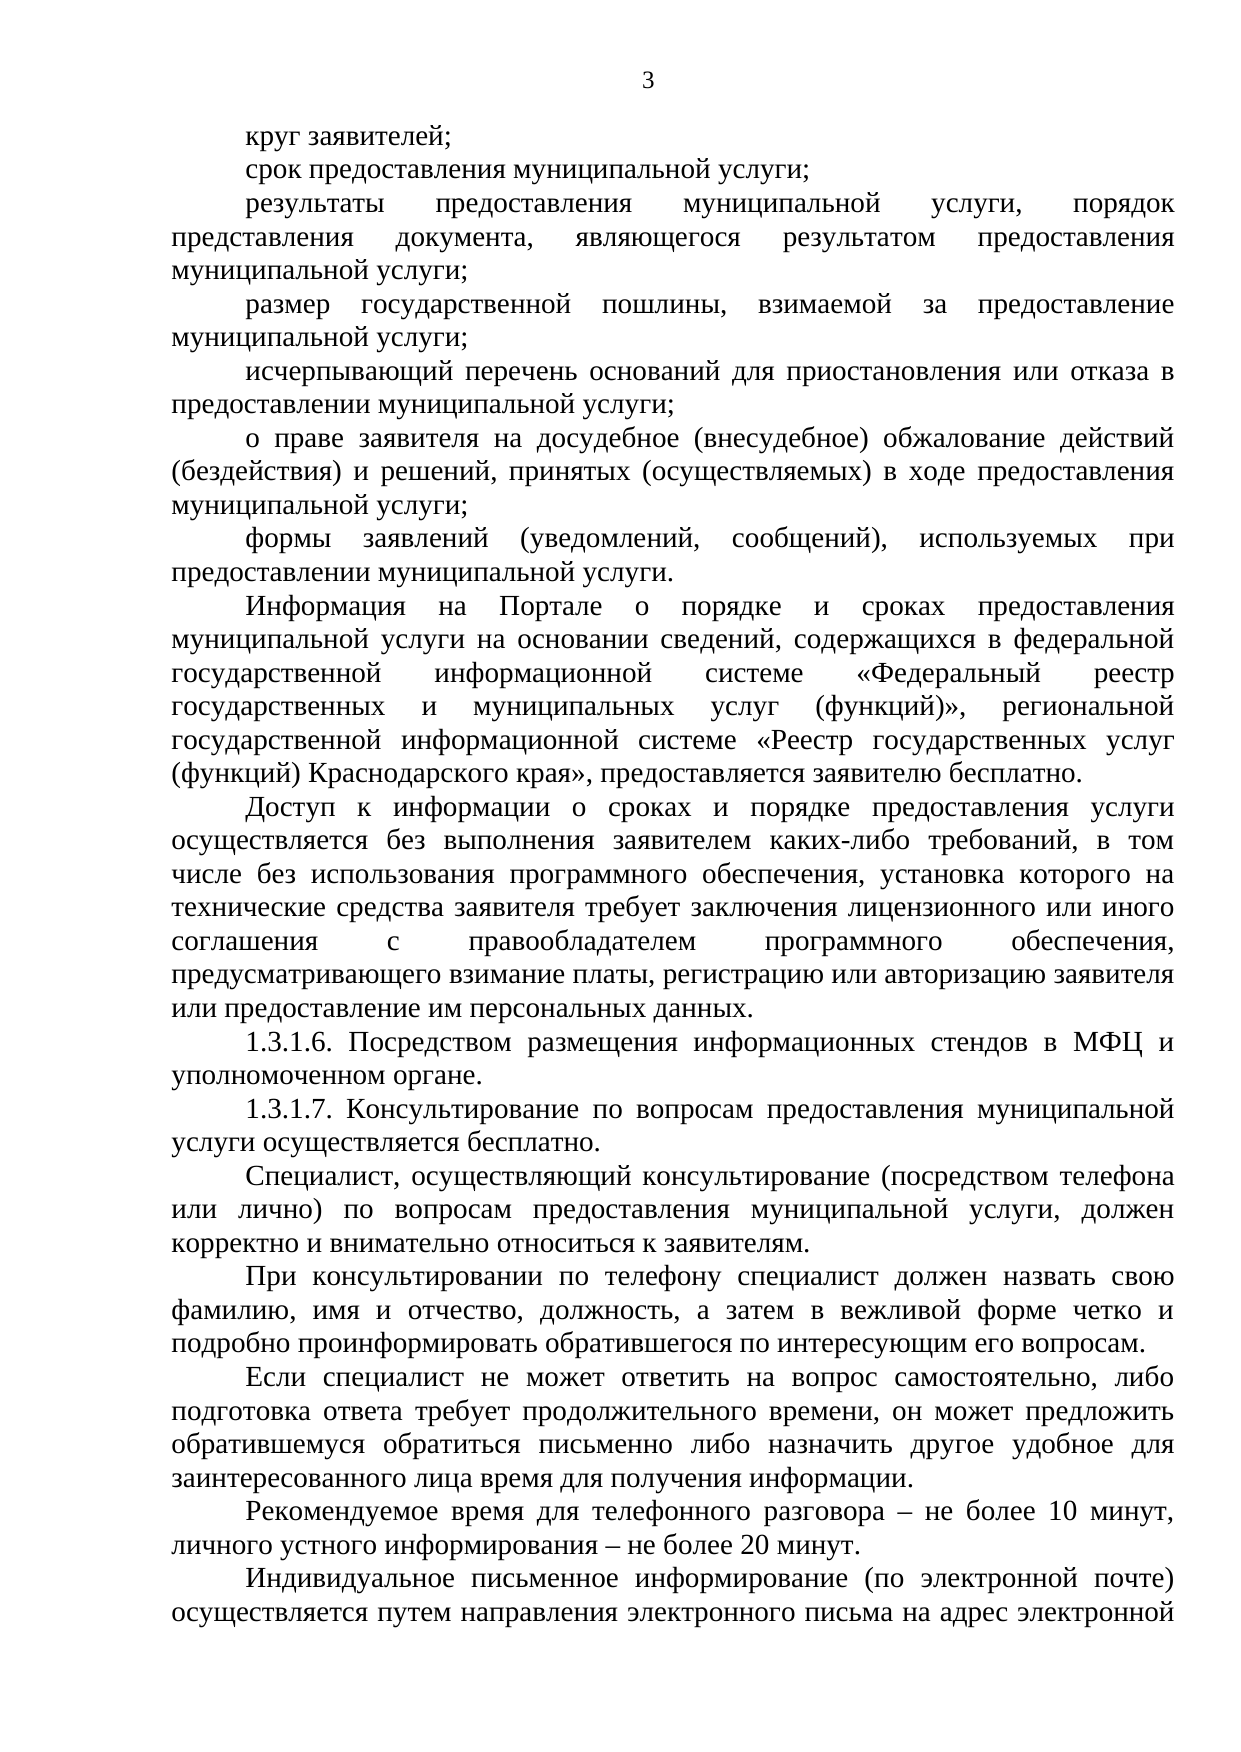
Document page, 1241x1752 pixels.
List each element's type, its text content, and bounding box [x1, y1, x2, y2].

text круг заявителей; [171, 118, 1175, 152]
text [171, 1560, 1175, 1627]
text 1.3.1.6. Посредством размещения информационных стендов в МФЦ и уполномоченном органе. [171, 1024, 1175, 1091]
text формы заявлений (уведомлений, сообщений), используемых при предоставлении муниципальной услуги. [171, 521, 1175, 588]
text исчерпывающий перечень оснований для приостановления или отказа в предоставлении муниципальной услуги; [171, 353, 1175, 420]
text 1.3.1.7. Консультирование по вопросам предоставления муниципальной услуги осуществляется бесплатно. [171, 1091, 1175, 1158]
text Рекомендуемое время для телефонного разговора – не более 10 минут, личного устного информирования – не более 20 минут. [171, 1493, 1175, 1560]
text Информация на Портале о порядке и сроках предоставления муниципальной услуги на основании сведений, содержащихся в федеральной государственной информационной системе «Федеральный реестр государственных и муниципальных услуг (функций)», региональной государственной информационной системе «Реестр государственных услуг (функций) Краснодарского края», предоставляется заявителю бесплатно. [171, 588, 1175, 789]
text Специалист, осуществляющий консультирование (посредством телефона или лично) по вопросам предоставления муниципальной услуги, должен корректно и внимательно относиться к заявителям. [171, 1158, 1175, 1258]
text размер государственной пошлины, взимаемой за предоставление муниципальной услуги; [171, 286, 1175, 353]
text результаты предоставления муниципальной услуги, порядок представления документа, являющегося результатом предоставления муниципальной услуги; [171, 185, 1175, 286]
text о праве заявителя на досудебное (внесудебное) обжалование действий (бездействия) и решений, принятых (осуществляемых) в ходе предоставления муниципальной услуги; [171, 420, 1175, 521]
text Если специалист не может ответить на вопрос самостоятельно, либо подготовка ответа требует продолжительного времени, он может предложить обратившемуся обратиться письменно либо назначить другое удобное для заинтересованного лица время для получения информации. [171, 1359, 1175, 1493]
text При консультировании по телефону специалист должен назвать свою фамилию, имя и отчество, должность, а затем в вежливой форме четко и подробно проинформировать обратившегося по интересующим его вопросам. [171, 1258, 1175, 1359]
text срок предоставления муниципальной услуги; [171, 152, 1175, 185]
text Доступ к информации о сроках и порядке предоставления услуги осуществляется без выполнения заявителем каких-либо требований, в том числе без использования программного обеспечения, установка которого на технические средства заявителя требует заключения лицензионного или иного соглашения с правообладателем программного обеспечения, предусматривающего взимание платы, регистрацию или авторизацию заявителя или предоставление им персональных данных. [171, 789, 1175, 1024]
